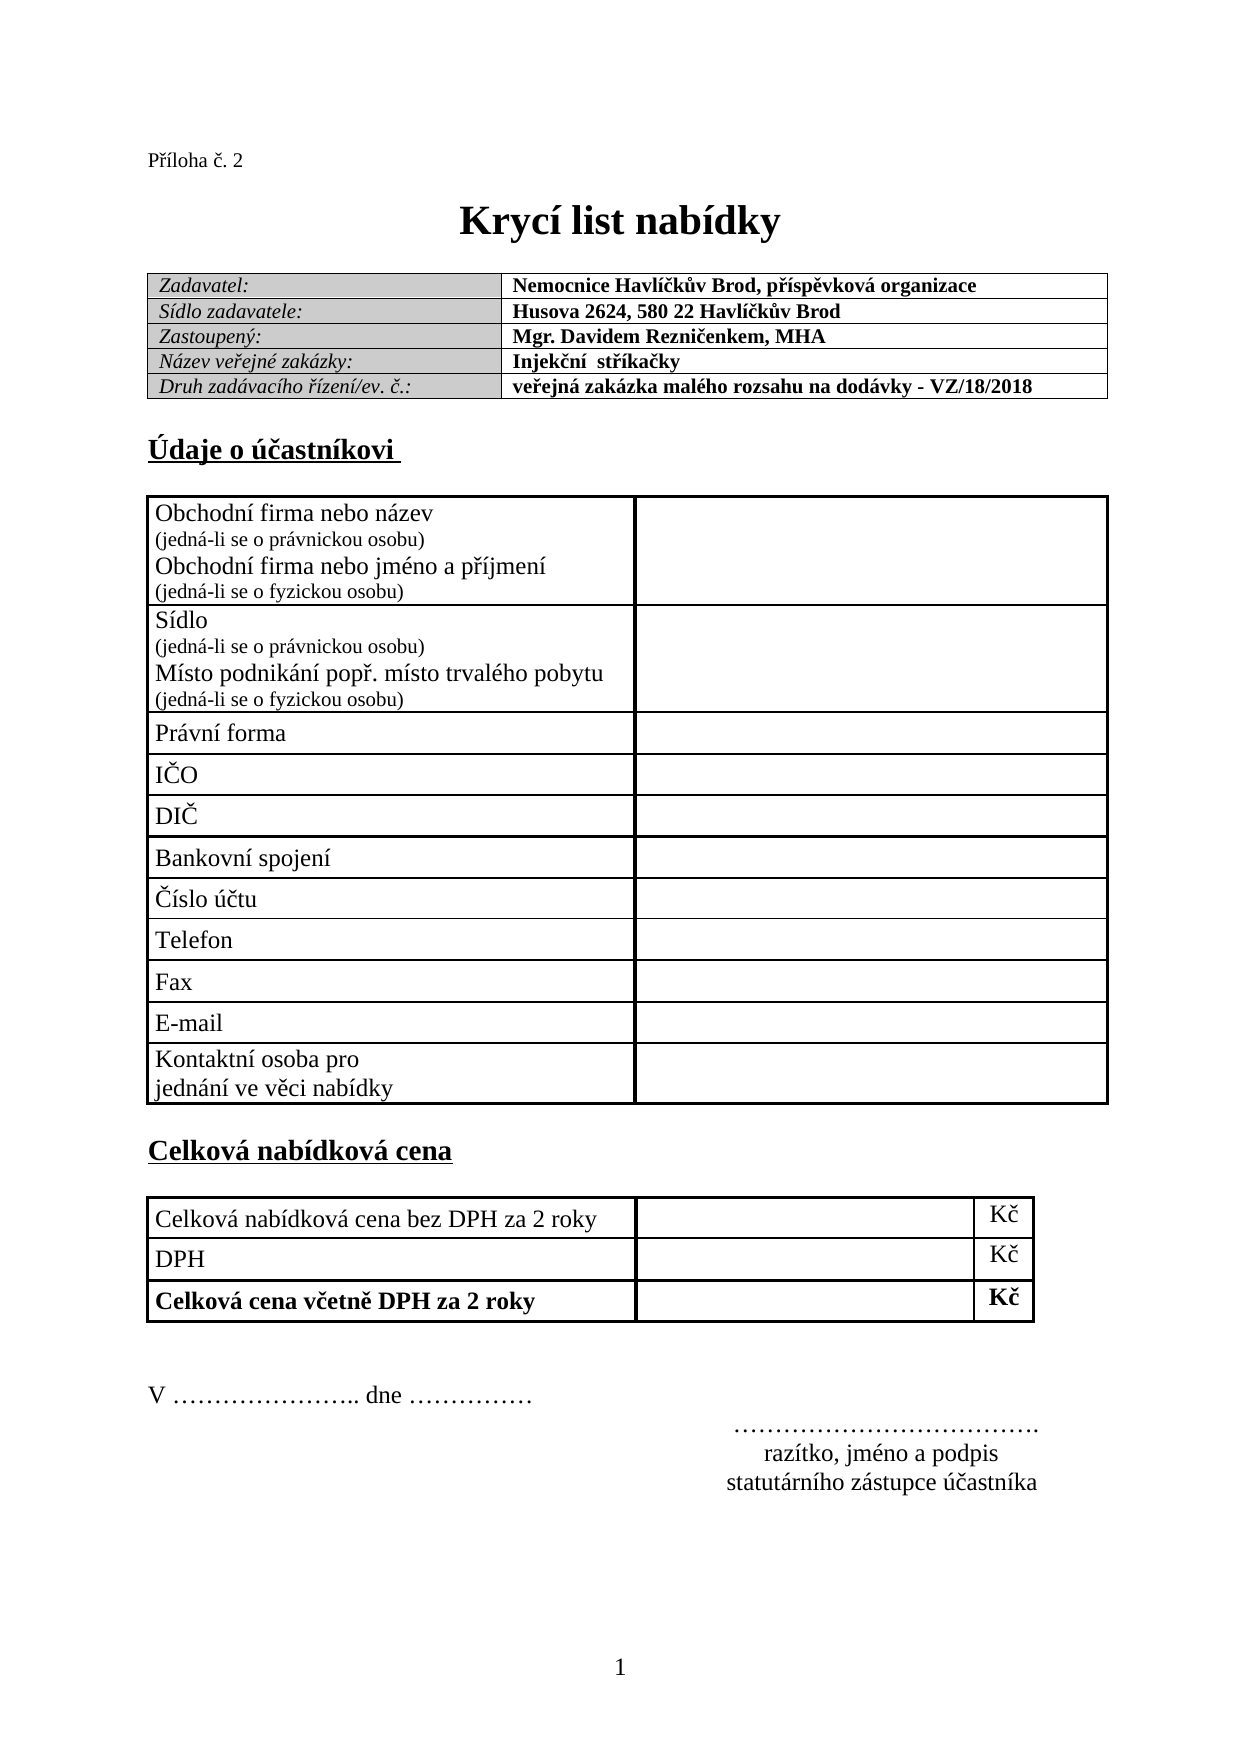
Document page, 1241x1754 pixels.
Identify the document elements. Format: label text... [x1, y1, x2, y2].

table_header Zadavatel: [148, 274, 501, 297]
table_cell Injekční stříkačky [502, 349, 1107, 373]
table_cell Celková cena včetně DPH za 2 roky [149, 1282, 634, 1320]
table_cell [637, 606, 1106, 711]
table_cell Název veřejné zakázky: [148, 349, 501, 373]
table_cell Kontaktní osoba pro jednání ve věci nabídky [149, 1044, 633, 1102]
table_cell Právní forma [149, 713, 633, 753]
table_cell Číslo účtu [149, 879, 633, 918]
table_cell DPH [149, 1239, 634, 1278]
table_cell [637, 755, 1106, 794]
table_cell E-mail [149, 1003, 633, 1042]
table_cell Druh zadávacího řízení/ev. č.: [148, 374, 501, 398]
table_cell [637, 838, 1106, 877]
subtitle Údaje o účastníkovi [148, 432, 1093, 466]
table_cell [637, 879, 1106, 918]
text statutárního zástupce účastníka [590, 1467, 1093, 1496]
table_cell IČO [149, 755, 633, 794]
table_cell Kč [975, 1239, 1032, 1278]
table_cell Kč [975, 1282, 1032, 1320]
table_cell Fax [149, 961, 633, 1001]
table_header Nemocnice Havlíčkův Brod, příspěvková organizace [502, 274, 1107, 297]
table_cell [637, 919, 1106, 959]
table_cell Mgr. Davidem Rezničenkem, MHA [502, 324, 1107, 348]
table_cell Sídlo zadavatele: [148, 299, 501, 323]
subtitle Celková nabídková cena [148, 1133, 1093, 1167]
table_header Celková nabídková cena bez DPH za 2 roky [149, 1199, 634, 1237]
subtitle Krycí list nabídky [148, 196, 1093, 244]
table_cell Bankovní spojení [149, 838, 633, 877]
table_cell DIČ [149, 796, 633, 835]
table_header Obchodní firma nebo název (jedná-li se o právnickou osobu) Obchodní firma nebo jméno a příjmení (jedná-li se o fyzickou osobu) [149, 498, 633, 603]
text razítko, jméno a podpis [590, 1438, 1093, 1467]
text V ………………….. dne …………… [148, 1381, 1093, 1409]
text ………………………………. [664, 1409, 1093, 1438]
table_cell Sídlo (jedná-li se o právnickou osobu) Místo podnikání popř. místo trvalého pobytu (jedná-li se o fyzickou osobu) [149, 606, 633, 711]
table_cell Zastoupený: [148, 324, 501, 348]
table_header [638, 1199, 973, 1237]
table_cell [637, 1044, 1106, 1102]
table_cell veřejná zakázka malého rozsahu na dodávky - VZ/18/2018 [502, 374, 1107, 398]
table_header [637, 498, 1106, 603]
table_cell [638, 1239, 973, 1278]
table_cell [637, 796, 1106, 835]
table_header Kč [975, 1199, 1032, 1237]
table_cell Telefon [149, 919, 633, 959]
table_cell [637, 713, 1106, 753]
table_cell [637, 961, 1106, 1001]
table_cell [637, 1003, 1106, 1042]
table_cell Husova 2624, 580 22 Havlíčkův Brod [502, 299, 1107, 323]
table_cell [638, 1282, 973, 1320]
subtitle Příloha č. 2 [148, 148, 1093, 172]
